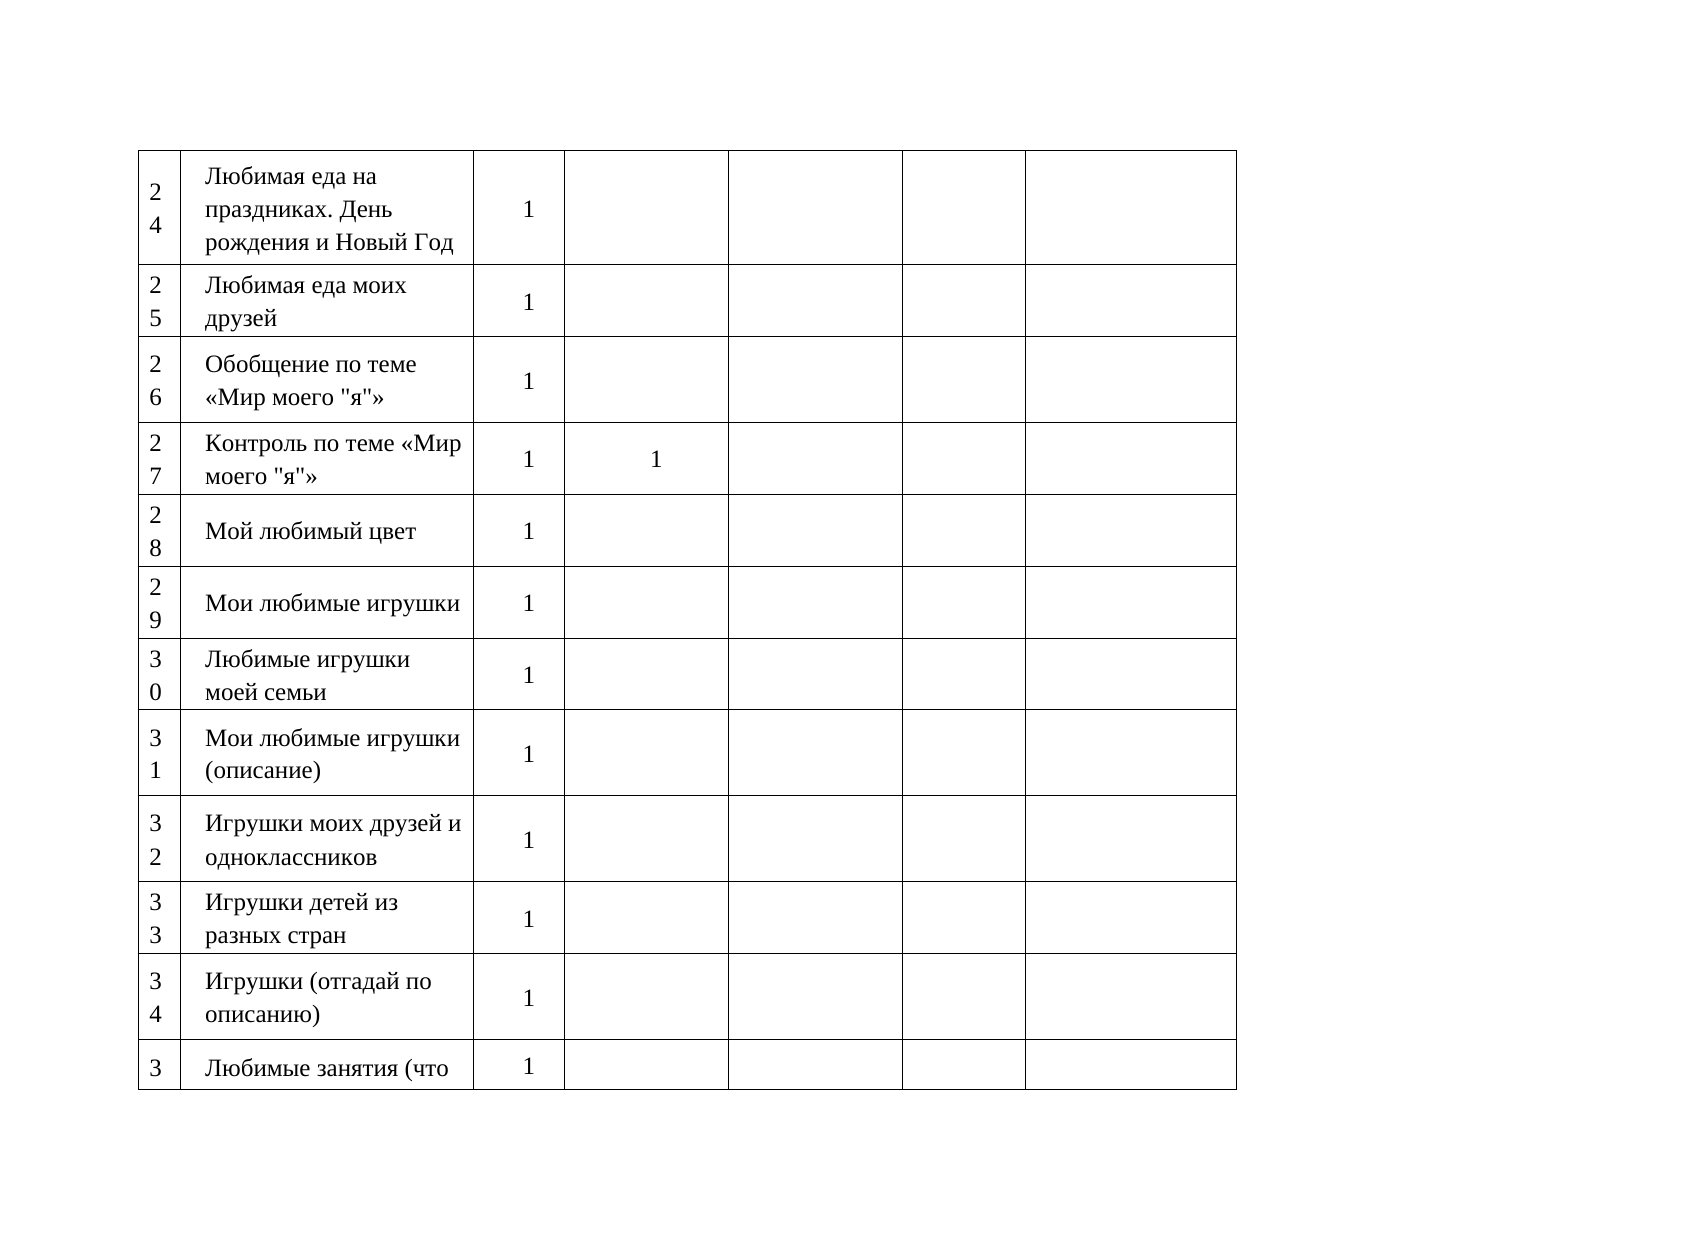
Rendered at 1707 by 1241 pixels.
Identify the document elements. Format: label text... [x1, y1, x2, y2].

table_cell [729, 495, 902, 566]
table_cell 1 [474, 882, 564, 953]
table_cell [565, 495, 728, 566]
table_cell [729, 639, 902, 709]
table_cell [181, 1040, 473, 1089]
table_cell [729, 423, 902, 494]
table_cell Контроль по теме «Мир моего "я"» [181, 423, 473, 494]
table_cell 1 [565, 423, 728, 494]
table_cell [903, 954, 1025, 1039]
table_cell Обобщение по теме «Мир моего "я"» [181, 337, 473, 422]
table_cell Игрушки (отгадай по описанию) [181, 954, 473, 1039]
table_cell [903, 151, 1025, 264]
table_cell 1 [474, 337, 564, 422]
table_cell [903, 796, 1025, 881]
table_cell [903, 1040, 1025, 1089]
table_cell [565, 337, 728, 422]
table_cell [729, 567, 902, 637]
table_cell [1026, 151, 1236, 264]
table_cell [729, 882, 902, 953]
table_cell 29 [139, 567, 180, 637]
table_cell 32 [139, 796, 180, 881]
table_cell [903, 423, 1025, 494]
table_cell 24 [139, 151, 180, 264]
table_cell [1026, 265, 1236, 336]
table_cell [1026, 710, 1236, 795]
table_cell Мой любимый цвет [181, 495, 473, 566]
table_cell [1026, 337, 1236, 422]
table_cell 25 [139, 265, 180, 336]
table_cell 1 [474, 1040, 564, 1089]
table_cell [1026, 423, 1236, 494]
table_cell [729, 1040, 902, 1089]
table_cell [1026, 954, 1236, 1039]
table_cell 27 [139, 423, 180, 494]
table_cell [565, 639, 728, 709]
table_cell [565, 954, 728, 1039]
table_cell [903, 710, 1025, 795]
table_cell [729, 796, 902, 881]
table_cell Любимая еда моих друзей [181, 265, 473, 336]
table_cell 34 [139, 954, 180, 1039]
table_cell [903, 337, 1025, 422]
table_cell 28 [139, 495, 180, 566]
table_cell Любимая еда на праздниках. День рождения и Новый Год [181, 151, 473, 264]
table_cell [565, 151, 728, 264]
table_cell [729, 954, 902, 1039]
table_cell [1026, 495, 1236, 566]
table_cell [565, 882, 728, 953]
table_cell [565, 796, 728, 881]
table_cell 1 [474, 796, 564, 881]
table_cell [1026, 1040, 1236, 1089]
table_cell 1 [474, 567, 564, 637]
table_cell 33 [139, 882, 180, 953]
table_cell 1 [474, 423, 564, 494]
table_cell [729, 265, 902, 336]
table_cell Любимые игрушки моей семьи [181, 639, 473, 709]
table_cell [729, 710, 902, 795]
table_cell [1026, 796, 1236, 881]
table_cell [565, 265, 728, 336]
table_cell 1 [474, 151, 564, 264]
table_cell Игрушки детей из разных стран [181, 882, 473, 953]
table_cell 1 [474, 495, 564, 566]
table_cell [565, 1040, 728, 1089]
table_cell Мои любимые игрушки [181, 567, 473, 637]
table_cell Игрушки моих друзей и одноклассников [181, 796, 473, 881]
table_cell 1 [474, 710, 564, 795]
table_cell [903, 567, 1025, 637]
table_cell [565, 710, 728, 795]
table_cell [903, 495, 1025, 566]
table_cell [903, 265, 1025, 336]
table_cell [903, 882, 1025, 953]
table_cell 1 [474, 639, 564, 709]
table_cell [1026, 882, 1236, 953]
table_cell [565, 567, 728, 637]
table_cell [1026, 567, 1236, 637]
table_cell 1 [474, 265, 564, 336]
table_cell 35 [139, 1040, 180, 1089]
table_cell 26 [139, 337, 180, 422]
table_cell 31 [139, 710, 180, 795]
table_cell [729, 151, 902, 264]
table_cell Мои любимые игрушки (описание) [181, 710, 473, 795]
table_cell 1 [474, 954, 564, 1039]
table_cell [1026, 639, 1236, 709]
table_cell [729, 337, 902, 422]
table_cell 30 [139, 639, 180, 709]
table_cell [903, 639, 1025, 709]
